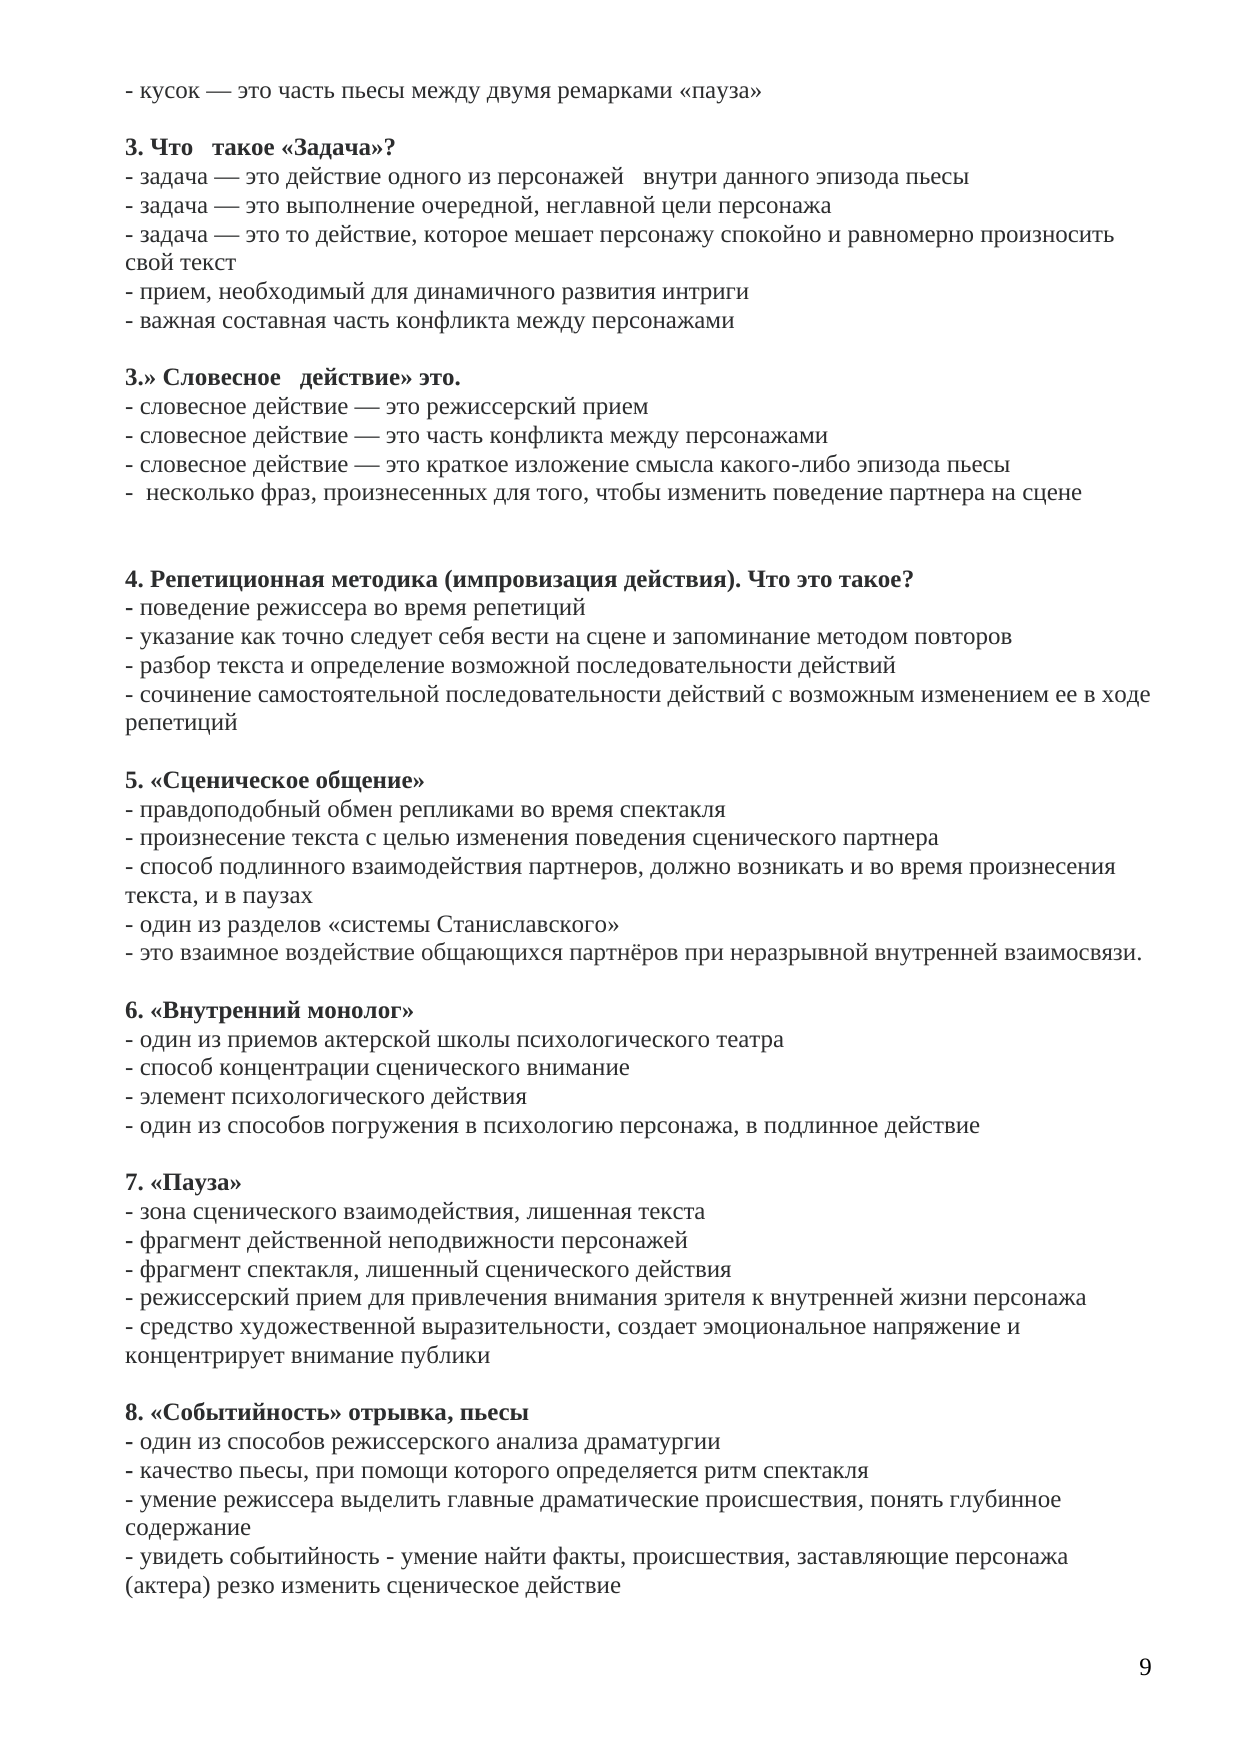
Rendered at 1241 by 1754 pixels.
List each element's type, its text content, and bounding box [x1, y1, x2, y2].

text 5. «Сценическое общение» [125, 765, 1152, 794]
text - увидеть событийность - умение найти факты, происшествия, заставляющие персонажа (актера) резко изменить сценическое действие [125, 1541, 1152, 1599]
text 8. «Событийность» отрывка, пьесы [125, 1397, 1152, 1426]
text - произнесение текста с целью изменения поведения сценического партнера [125, 822, 1152, 851]
text - способ подлинного взаимодействия партнеров, должно возникать и во время произнесения текста, и в паузах [125, 851, 1152, 909]
text - разбор текста и определение возможной последовательности действий [125, 650, 1152, 679]
text - режиссерский прием для привлечения внимания зрителя к внутренней жизни персонажа [125, 1282, 1152, 1311]
text - один из способов режиссерского анализа драматургии [125, 1426, 1152, 1455]
text - несколько фраз, произнесенных для того, чтобы изменить поведение партнера на сцене [125, 477, 1152, 506]
text 3.» Словесное действие» это. [125, 362, 1152, 391]
text - сочинение самостоятельной последовательности действий с возможным изменением ее в ходе репетиций [125, 679, 1152, 736]
text - способ концентрации сценического внимание [125, 1052, 1152, 1081]
text - один из разделов «системы Станиславского» [125, 909, 1152, 937]
text 4. Репетиционная методика (импровизация действия). Что это такое? [125, 564, 1152, 592]
text - задача — это выполнение очередной, неглавной цели персонажа [125, 190, 1152, 219]
text - указание как точно следует себя вести на сцене и запоминание методом повторов [125, 621, 1152, 650]
text 6. «Внутренний монолог» [125, 995, 1152, 1024]
text - словесное действие — это режиссерский прием [125, 391, 1152, 420]
text 3. Что такое «Задача»? [125, 132, 1152, 161]
text - это взаимное воздействие общающихся партнёров при неразрывной внутренней взаимосвязи. [125, 937, 1152, 966]
text - фрагмент спектакля, лишенный сценического действия [125, 1254, 1152, 1282]
text - прием, необходимый для динамичного развития интриги [125, 276, 1152, 305]
text 7. «Пауза» [125, 1167, 1152, 1196]
text - словесное действие — это часть конфликта между персонажами [125, 420, 1152, 449]
text - умение режиссера выделить главные драматические происшествия, понять глубинное содержание [125, 1484, 1152, 1541]
text - важная составная часть конфликта между персонажами [125, 305, 1152, 334]
text - задача — это то действие, которое мешает персонажу спокойно и равномерно произносить свой текст [125, 219, 1152, 276]
text - словесное действие — это краткое изложение смысла какого-либо эпизода пьесы [125, 449, 1152, 477]
text - правдоподобный обмен репликами во время спектакля [125, 794, 1152, 822]
text - один из способов погружения в психологию персонажа, в подлинное действие [125, 1110, 1152, 1139]
text - средство художественной выразительности, создает эмоциональное напряжение и концентрирует внимание публики [125, 1311, 1152, 1369]
text - задача — это действие одного из персонажей внутри данного эпизода пьесы [125, 161, 1152, 190]
text - зона сценического взаимодействия, лишенная текста [125, 1196, 1152, 1225]
text - кусок — это часть пьесы между двумя ремарками «пауза» [125, 75, 1152, 104]
text - один из приемов актерской школы психологического театра [125, 1024, 1152, 1052]
text - качество пьесы, при помощи которого определяется ритм спектакля [125, 1455, 1152, 1484]
text - фрагмент действенной неподвижности персонажей [125, 1225, 1152, 1254]
text - элемент психологического действия [125, 1081, 1152, 1110]
text - поведение режиссера во время репетиций [125, 592, 1152, 621]
